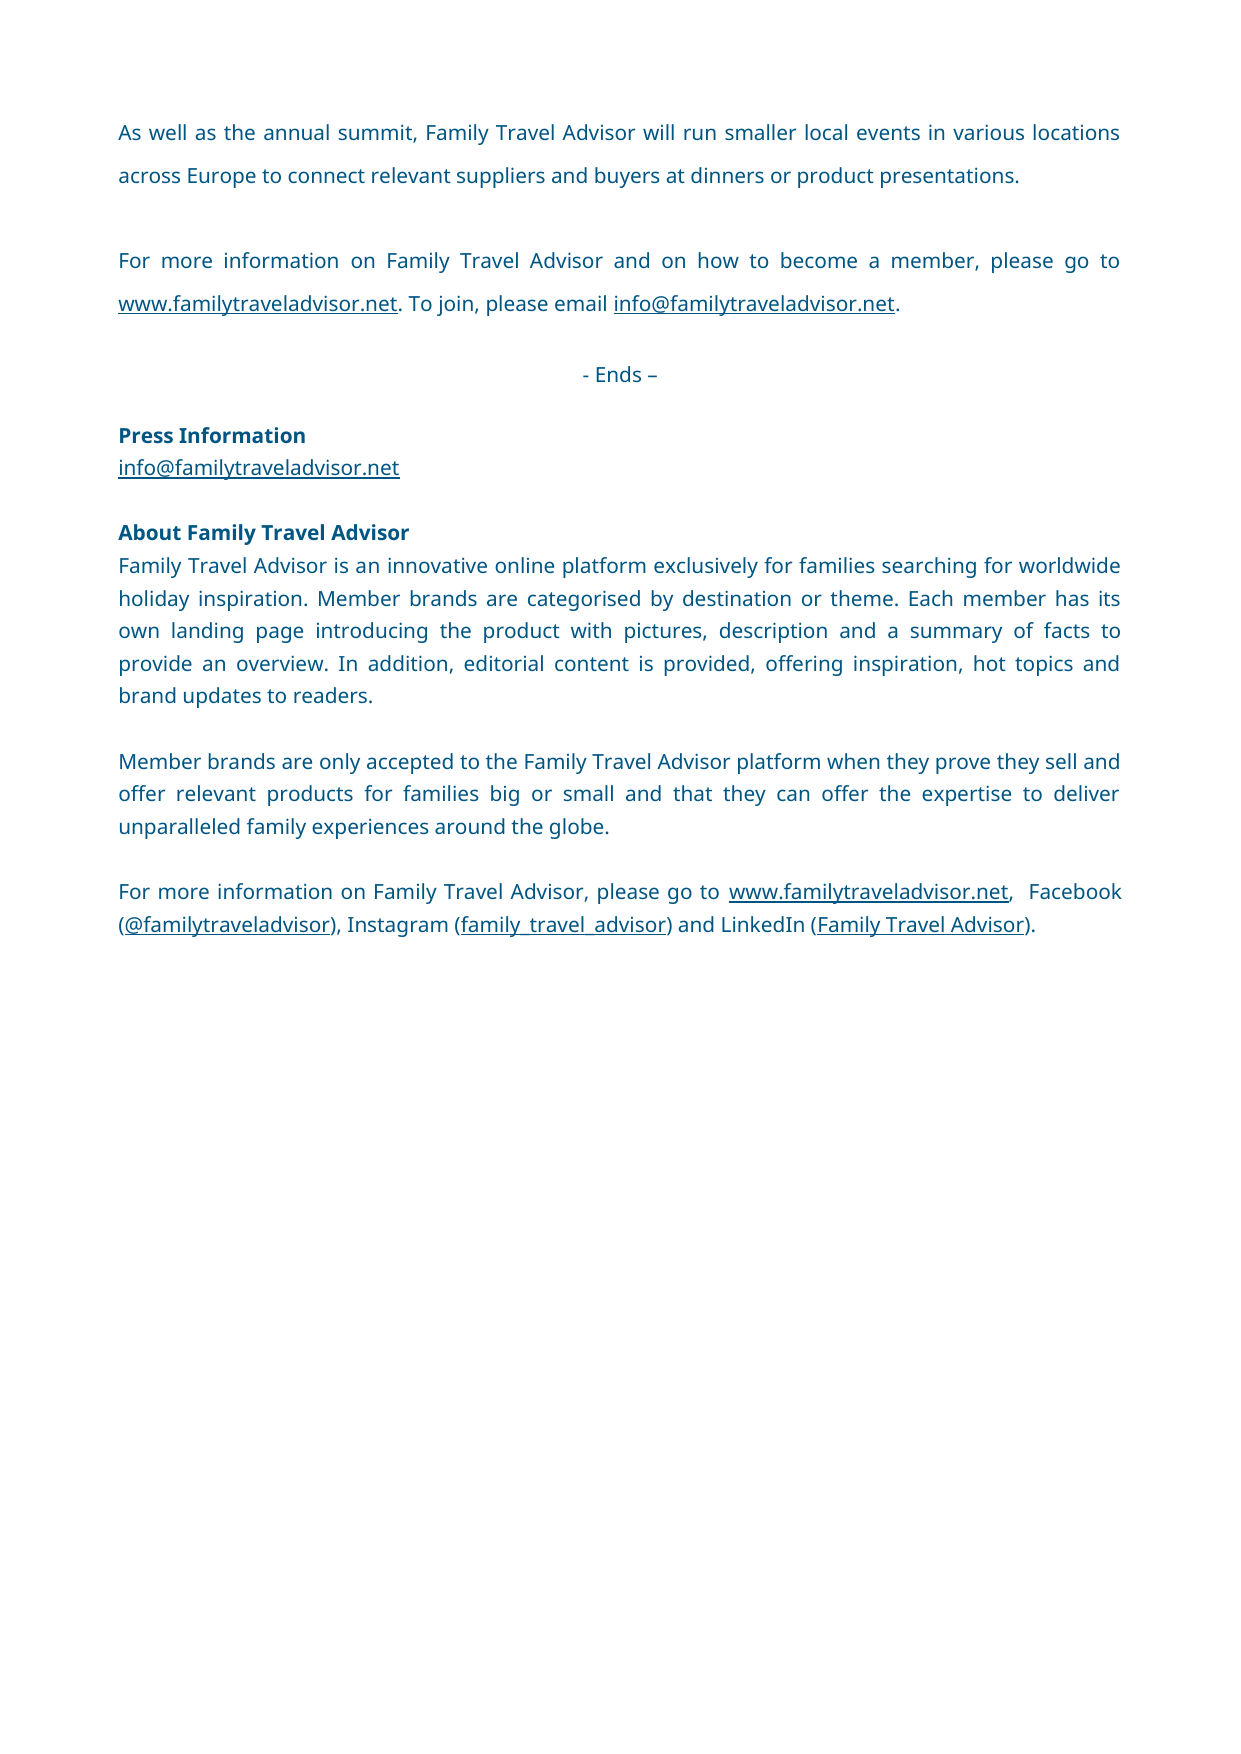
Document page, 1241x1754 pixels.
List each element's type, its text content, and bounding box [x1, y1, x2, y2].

text info@familytraveladvisor.net [118, 453, 1122, 482]
text As well as the annual summit, Family Travel Advisor will run smaller local events in various locations across Europe to connect relevant suppliers and buyers at dinners or product presentations. [118, 118, 1122, 189]
text Family Travel Advisor is an innovative online platform exclusively for families searching for worldwide holiday inspiration. Member brands are categorised by destination or theme. Each member has its own landing page introducing the product with pictures, description and a summary of facts to provide an overview. In addition, editorial content is provided, offering inspiration, hot topics and brand updates to readers. [118, 551, 1122, 710]
text About Family Travel Advisor [118, 518, 1122, 547]
text - Ends – [118, 360, 1122, 388]
text Member brands are only accepted to the Family Travel Advisor platform when they prove they sell and offer relevant products for families big or small and that they can offer the expertise to deliver unparalleled family experiences around the globe. [118, 747, 1122, 840]
text For more information on Family Travel Advisor and on how to become a member, please go to www.familytraveladvisor.net. To join, please email info@familytraveladvisor.net. [118, 246, 1122, 317]
text Press Information [118, 421, 1122, 449]
text For more information on Family Travel Advisor, please go to www.familytraveladvisor.net, Facebook (@familytraveladvisor), Instagram (family_travel_advisor) and LinkedIn (Family Travel Advisor). [118, 877, 1122, 938]
